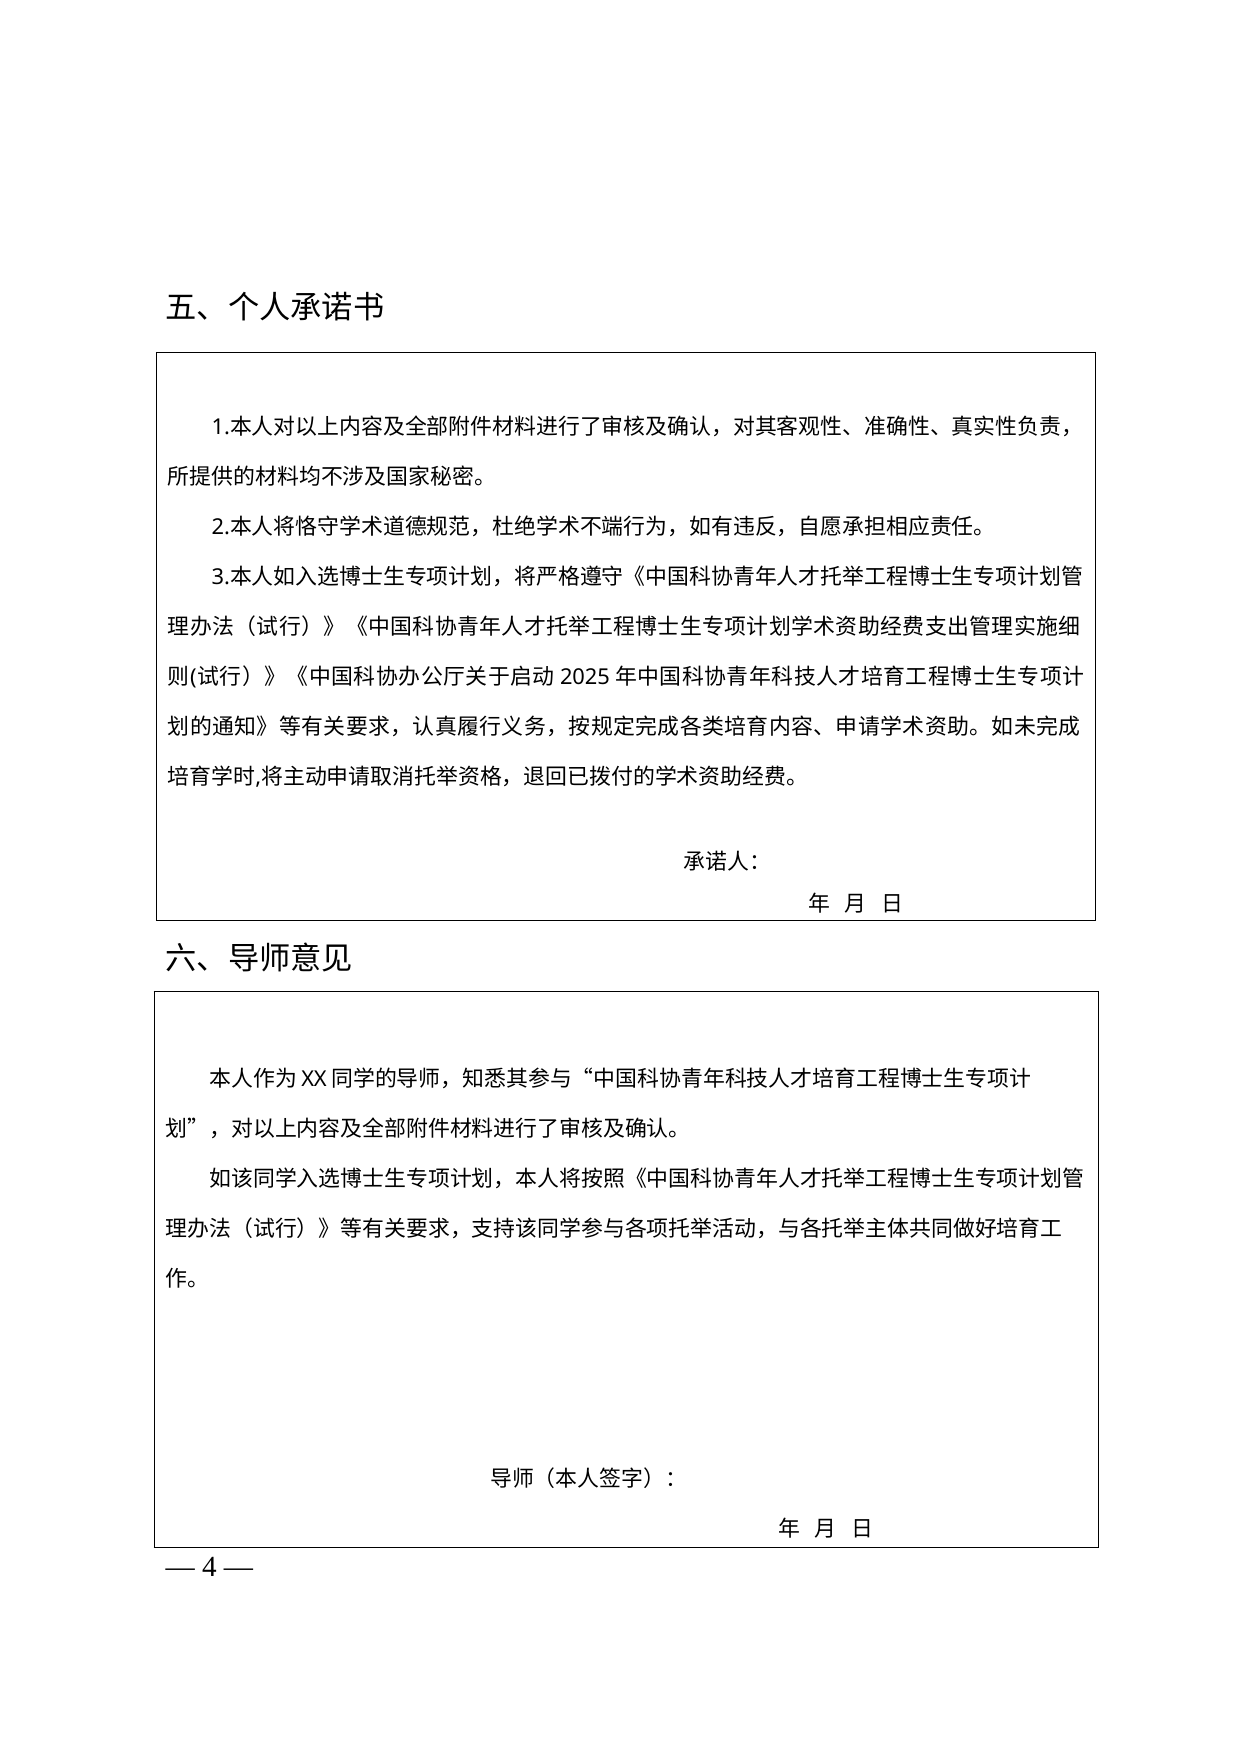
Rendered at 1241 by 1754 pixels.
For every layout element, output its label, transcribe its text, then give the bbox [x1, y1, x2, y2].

text 五、个人承诺书 [165, 285, 1087, 327]
list 导师意见 [165, 933, 1087, 978]
table_header 1.本人对以上内容及全部附件材料进行了审核及确认，对其客观性、准确性、真实性负责，所提供的材料均不涉及国家秘密。 2.本人将恪守学术道德规范，杜绝学术不端行为，如有违反，自愿承担相应责任。 3.本人如入选博士生专项计划，将严格遵守《中国科协青年人才托举工程博士生专项计划管理办法（试行）》《中国科协青年人才托举工程博士生专项计划学术资助经费支出管理实施细则(试行）》《中国科协办公厅关于启动2025年中国科协青年科技人才培育工程博士生专项计划的通知》等有关要求，认真履行义务，按规定完成各类培育内容、申请学术资助。如未完成培育学时,将主动申请取消托举资格，退回已拨付的学术资助经费。 承诺人： 年 月 日 [157, 353, 1095, 919]
table_header 本人作为XX同学的导师，知悉其参与“中国科协青年科技人才培育工程博士生专项计划”，对以上内容及全部附件材料进行了审核及确认。 如该同学入选博士生专项计划，本人将按照《中国科协青年人才托举工程博士生专项计划管理办法（试行）》等有关要求，支持该同学参与各项托举活动，与各托举主体共同做好培育工作。 导师（本人签字）： 年 月 日 [155, 992, 1098, 1547]
